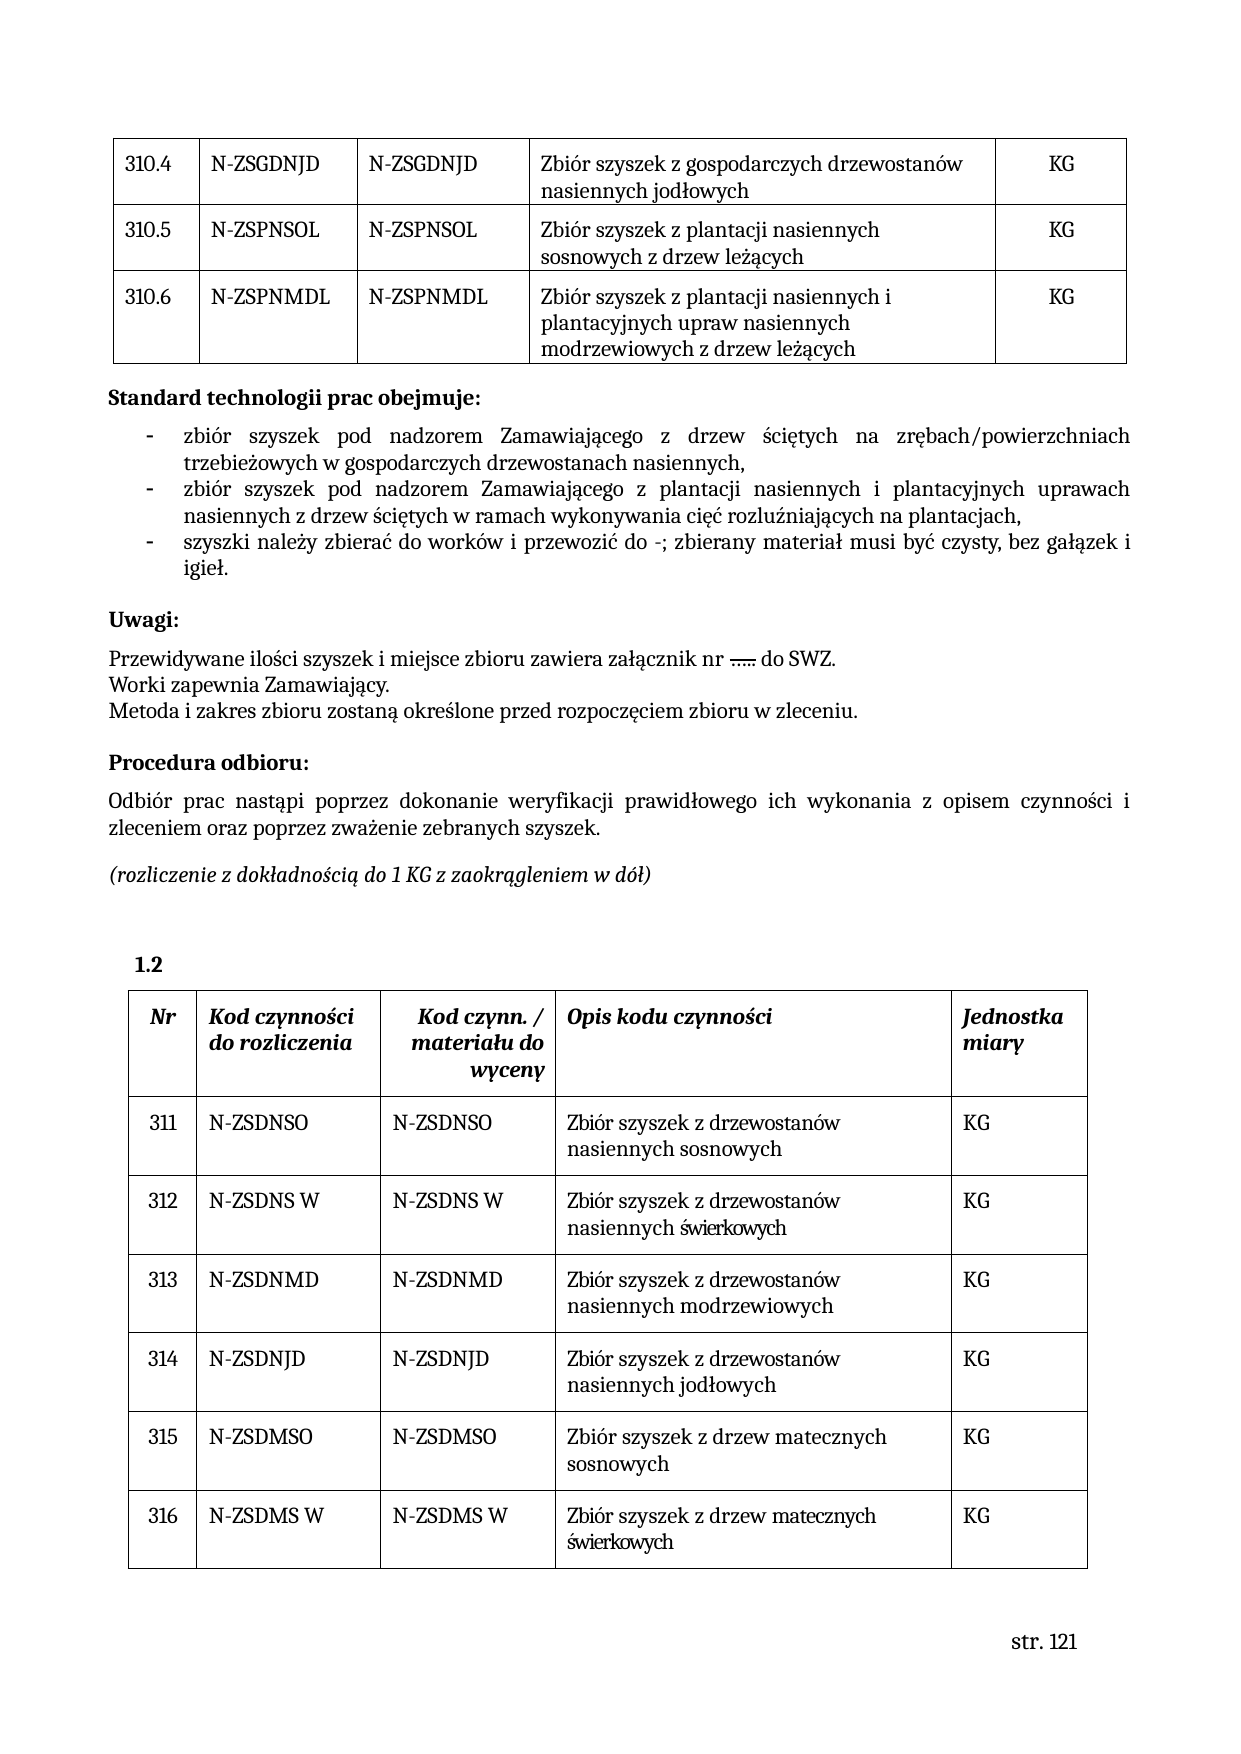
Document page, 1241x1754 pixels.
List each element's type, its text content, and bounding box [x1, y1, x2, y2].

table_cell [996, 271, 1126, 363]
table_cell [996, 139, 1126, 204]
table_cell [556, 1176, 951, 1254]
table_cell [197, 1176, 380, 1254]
text Metoda i zakres zbioru zostaną określone przed rozpoczęciem zbioru w zleceniu. [108, 698, 1132, 724]
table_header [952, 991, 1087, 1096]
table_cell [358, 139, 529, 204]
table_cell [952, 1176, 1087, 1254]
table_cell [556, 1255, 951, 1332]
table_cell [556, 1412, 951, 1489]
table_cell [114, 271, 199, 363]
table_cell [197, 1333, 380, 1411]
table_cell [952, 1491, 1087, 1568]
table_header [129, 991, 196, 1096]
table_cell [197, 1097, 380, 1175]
text Uwagi: [108, 606, 1132, 633]
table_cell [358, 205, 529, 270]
list zbiór szyszek pod nadzorem Zamawiającego z drzew ściętych na zrębach/powierzchniach trzebieżowych w gospodarczych drzewostanach nasiennych, [146, 423, 1132, 476]
list szyszki należy zbierać do worków i przewozić do -; zbierany materiał musi być czysty, bez gałązek i igieł. [146, 529, 1132, 581]
text Odbiór prac nastąpi poprzez dokonanie weryfikacji prawidłowego ich wykonania z opisem czynności i zleceniem oraz poprzez zważenie zebranych szyszek. [108, 788, 1132, 841]
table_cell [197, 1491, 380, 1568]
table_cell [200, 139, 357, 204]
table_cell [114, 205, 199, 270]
text Worki zapewnia Zamawiający. [108, 672, 1132, 698]
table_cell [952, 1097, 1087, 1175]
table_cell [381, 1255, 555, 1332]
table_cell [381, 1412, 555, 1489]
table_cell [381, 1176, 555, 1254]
subtitle 1.2 [135, 952, 1132, 978]
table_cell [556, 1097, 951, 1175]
list zbiór szyszek pod nadzorem Zamawiającego z plantacji nasiennych i plantacyjnych uprawach nasiennych z drzew ściętych w ramach wykonywania cięć rozluźniających na plantacjach, [146, 476, 1132, 529]
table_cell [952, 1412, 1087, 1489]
text Przewidywane ilości szyszek i miejsce zbioru zawiera załącznik nr ….. do SWZ. [108, 645, 1132, 672]
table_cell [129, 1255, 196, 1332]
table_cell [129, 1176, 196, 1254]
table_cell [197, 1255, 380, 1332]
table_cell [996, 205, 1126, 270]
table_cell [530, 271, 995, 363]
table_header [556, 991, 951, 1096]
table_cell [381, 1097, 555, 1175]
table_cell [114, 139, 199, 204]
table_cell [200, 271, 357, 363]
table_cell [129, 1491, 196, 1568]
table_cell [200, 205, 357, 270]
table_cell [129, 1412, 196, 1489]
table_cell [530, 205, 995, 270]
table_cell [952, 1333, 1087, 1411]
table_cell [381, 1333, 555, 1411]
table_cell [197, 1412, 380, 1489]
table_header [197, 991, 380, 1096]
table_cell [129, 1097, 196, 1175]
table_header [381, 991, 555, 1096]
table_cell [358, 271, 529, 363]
text Procedura odbioru: [108, 749, 1132, 776]
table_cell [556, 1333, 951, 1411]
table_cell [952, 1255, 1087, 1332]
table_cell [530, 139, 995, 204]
text (rozliczenie z dokładnością do 1 KG z zaokrągleniem w dół) [108, 862, 1132, 888]
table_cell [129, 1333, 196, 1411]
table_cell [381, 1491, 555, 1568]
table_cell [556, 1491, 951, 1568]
text Standard technologii prac obejmuje: [108, 384, 1132, 411]
